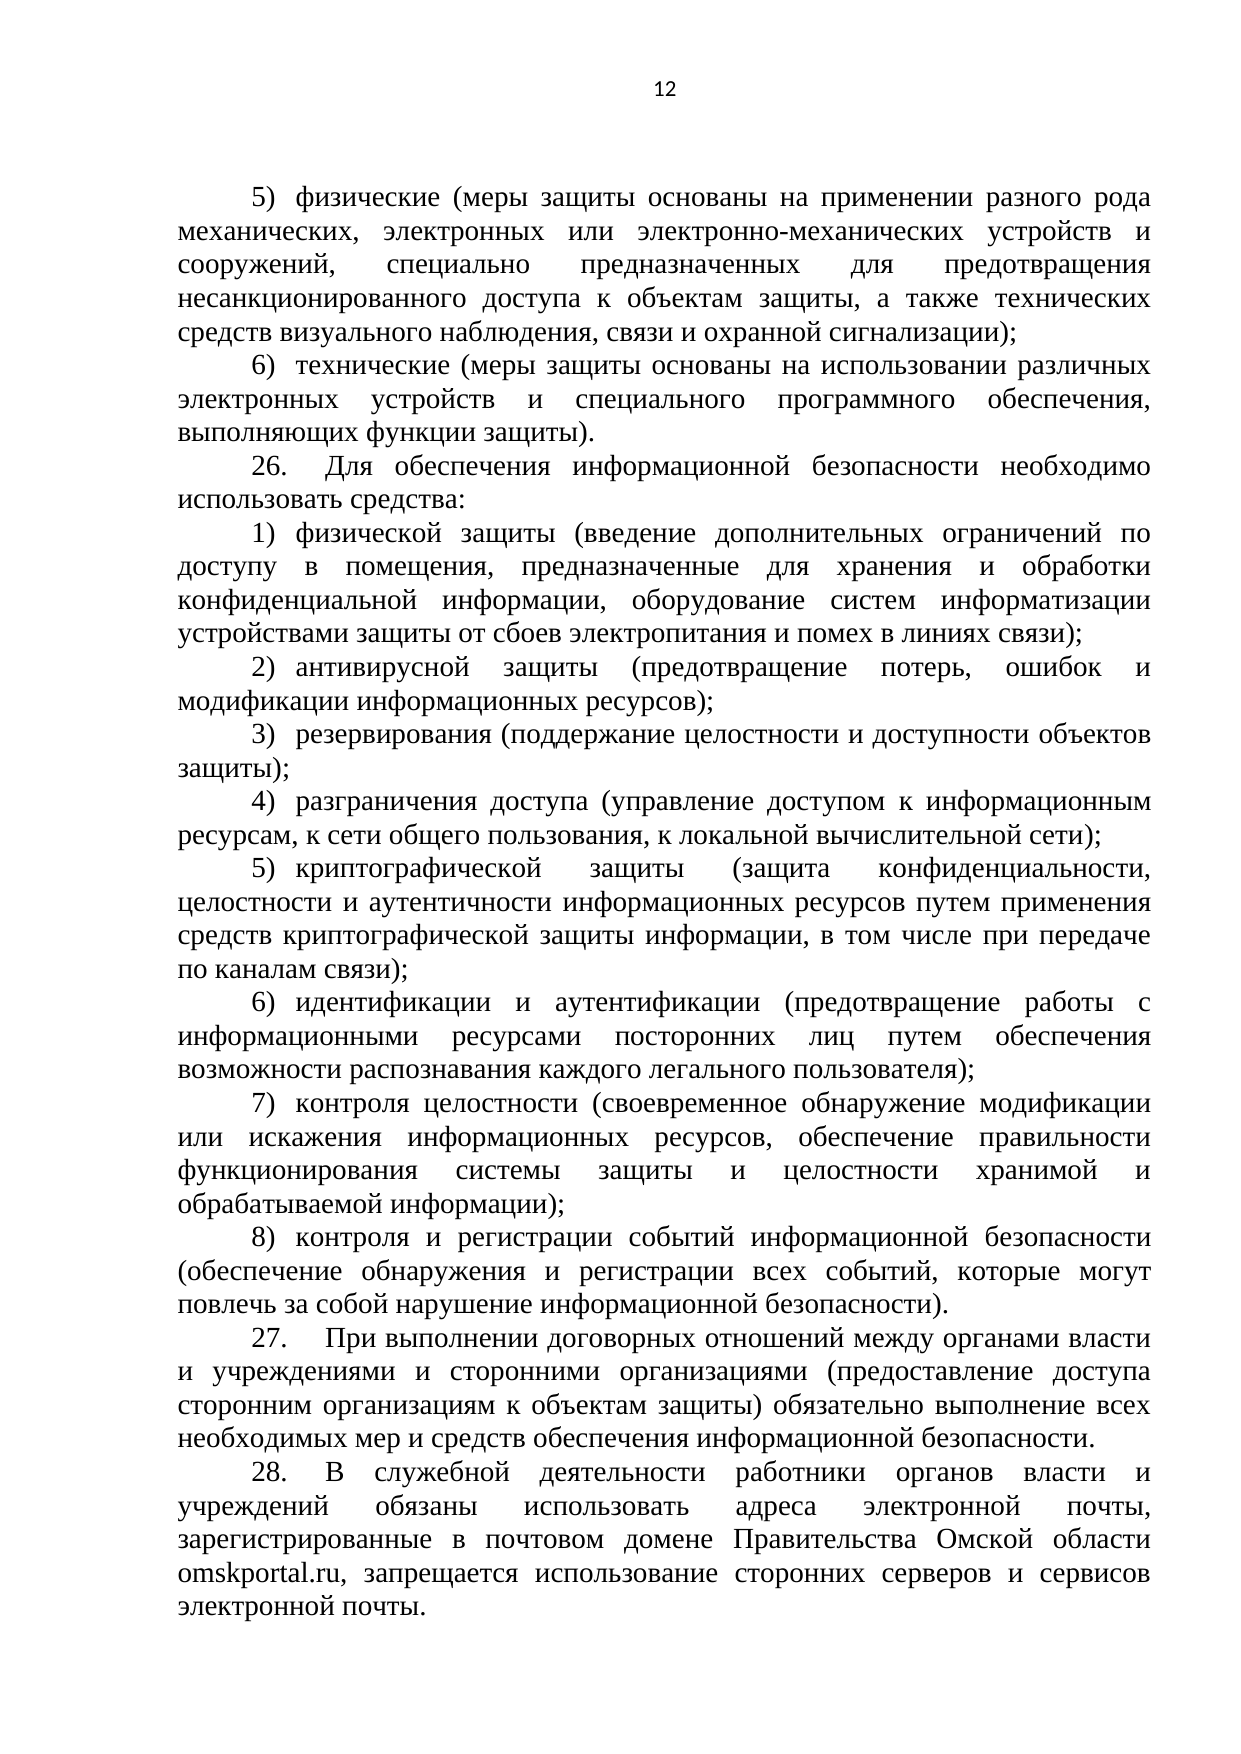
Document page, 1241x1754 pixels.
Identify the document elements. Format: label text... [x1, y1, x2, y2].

list разграничения доступа (управление доступом к информационным ресурсам, к сети общего пользования, к локальной вычислительной сети); [177, 783, 1152, 850]
list антивирусной защиты (предотвращение потерь, ошибок и модификации информационных ресурсов); [177, 649, 1152, 716]
list Для обеспечения информационной безопасности необходимо использовать средства: [177, 448, 1152, 515]
list В служебной деятельности работники органов власти и учреждений обязаны использовать адреса электронной почты, зарегистрированные в почтовом домене Правительства Омской области omskportal.ru, запрещается использование сторонних серверов и сервисов электронной почты. [177, 1454, 1152, 1622]
list контроля целостности (своевременное обнаружение модификации или искажения информационных ресурсов, обеспечение правильности функционирования системы защиты и целостности хранимой и обрабатываемой информации); [177, 1085, 1152, 1219]
list физические (меры защиты основаны на применении разного рода механических, электронных или электронно-механических устройств и сооружений, специально предназначенных для предотвращения несанкционированного доступа к объектам защиты, а также технических средств визуального наблюдения, связи и охранной сигнализации); [177, 179, 1152, 347]
list контроля и регистрации событий информационной безопасности (обеспечение обнаружения и регистрации всех событий, которые могут повлечь за собой нарушение информационной безопасности). [177, 1219, 1152, 1320]
list идентификации и аутентификации (предотвращение работы с информационными ресурсами посторонних лиц путем обеспечения возможности распознавания каждого легального пользователя); [177, 984, 1152, 1085]
list криптографической защиты (защита конфиденциальности, целостности и аутентичности информационных ресурсов путем применения средств криптографической защиты информации, в том числе при передаче по каналам связи); [177, 850, 1152, 984]
list технические (меры защиты основаны на использовании различных электронных устройств и специального программного обеспечения, выполняющих функции защиты). [177, 347, 1152, 448]
list физической защиты (введение дополнительных ограничений по доступу в помещения, предназначенные для хранения и обработки конфиденциальной информации, оборудование систем информатизации устройствами защиты от сбоев электропитания и помех в линиях связи); [177, 515, 1152, 649]
list резервирования (поддержание целостности и доступности объектов защиты); [177, 716, 1152, 783]
list При выполнении договорных отношений между органами власти и учреждениями и сторонними организациями (предоставление доступа сторонним организациям к объектам защиты) обязательно выполнение всех необходимых мер и средств обеспечения информационной безопасности. [177, 1320, 1152, 1454]
